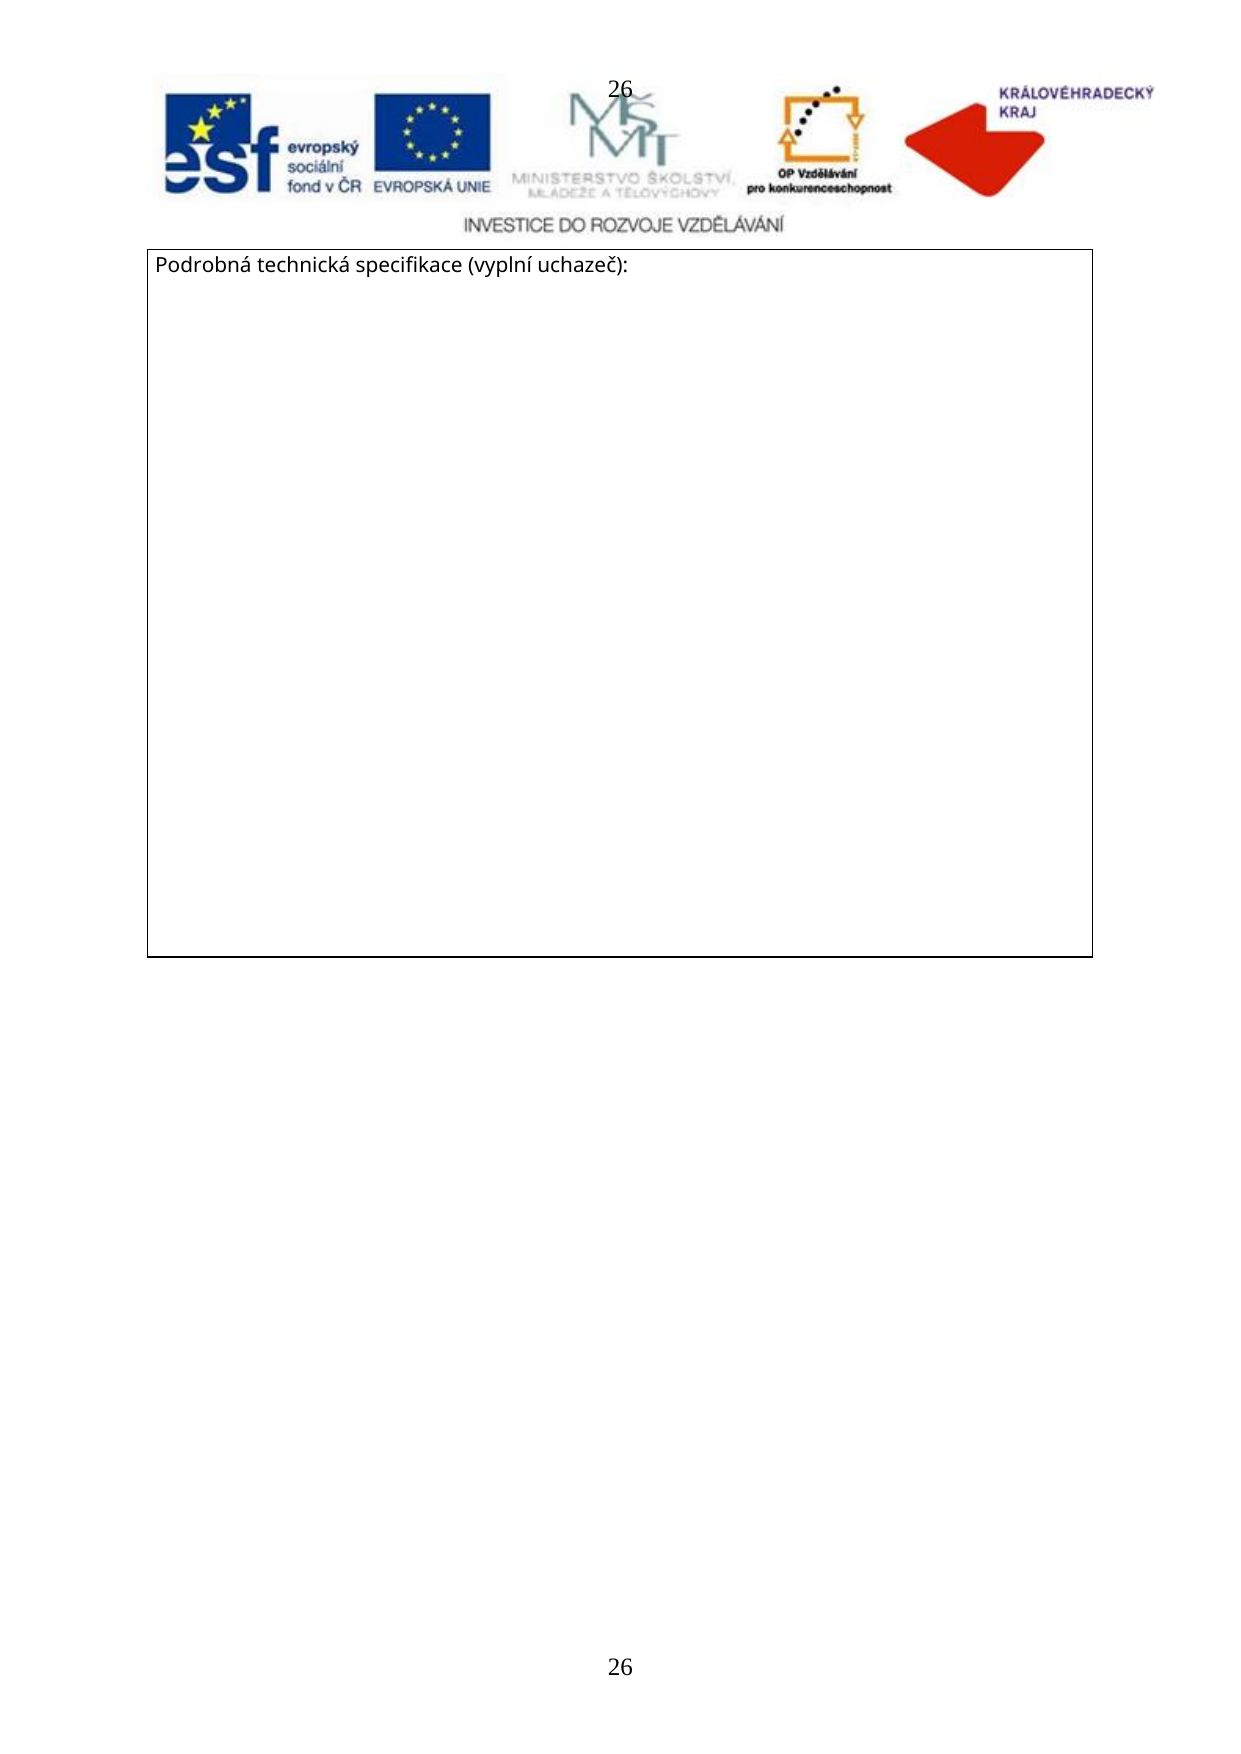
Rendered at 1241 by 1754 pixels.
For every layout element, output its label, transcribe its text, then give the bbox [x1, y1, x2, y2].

picture [147, 73, 1156, 249]
table_header Podrobná technická specifikace (vyplní uchazeč): [148, 250, 1092, 956]
